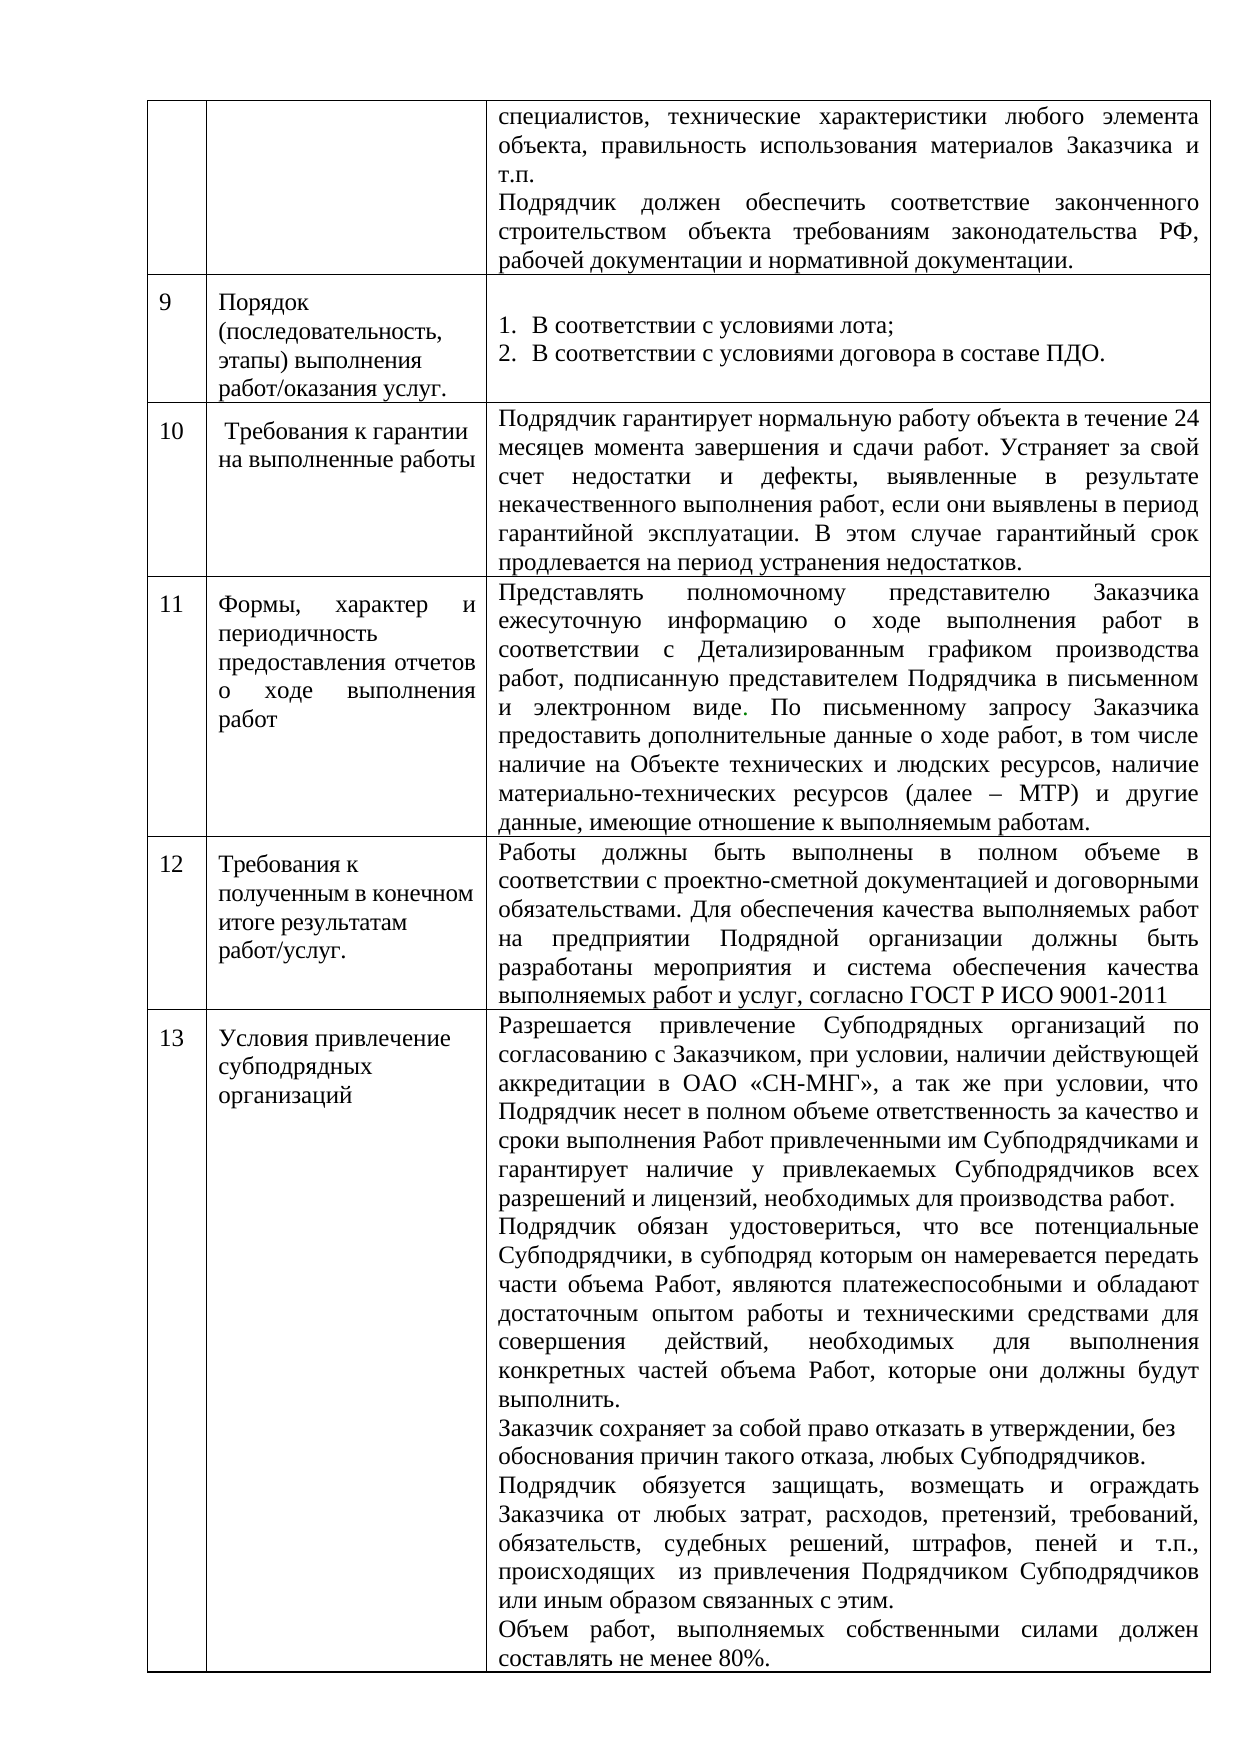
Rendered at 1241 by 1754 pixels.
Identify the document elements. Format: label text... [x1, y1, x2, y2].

table_cell Порядок (последовательность, этапы) выполнения работ/оказания услуг. [207, 275, 486, 402]
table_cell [207, 101, 486, 274]
table_cell 13 [148, 1010, 206, 1671]
table_cell Требования к гарантии на выполненные работы [207, 403, 486, 576]
table_cell Работы должны быть выполнены в полном объеме в соответствии с проектно-сметной документацией и договорными обязательствами. Для обеспечения качества выполняемых работ на предприятии Подрядной организации должны быть разработаны мероприятия и система обеспечения качества выполняемых работ и услуг, согласно ГОСТ Р ИСО 9001-2011 [487, 837, 1210, 1009]
table_cell 12 [148, 837, 206, 1009]
table_cell 8 [148, 101, 206, 274]
table_cell Формы, характер и периодичность предоставления отчетов о ходе выполнения работ [207, 577, 486, 836]
table_cell Представлять полномочному представителю Заказчика ежесуточную информацию о ходе выполнения работ в соответствии с Детализированным графиком производства работ, подписанную представителем Подрядчика в письменном и электронном виде. По письменному запросу Заказчика предоставить дополнительные данные о ходе работ, в том числе наличие на Объекте технических и людских ресурсов, наличие материально-технических ресурсов (далее – МТР) и другие данные, имеющие отношение к выполняемым работам. [487, 577, 1210, 836]
table_cell В соответствии с условиями лота; В соответствии с условиями договора в составе ПДО. [487, 275, 1210, 402]
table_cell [487, 101, 1210, 274]
table_cell Подрядчик гарантирует нормальную работу объекта в течение 24 месяцев момента завершения и сдачи работ. Устраняет за свой счет недостатки и дефекты, выявленные в результате некачественного выполнения работ, если они выявлены в период гарантийной эксплуатации. В этом случае гарантийный срок продлевается на период устранения недостатков. [487, 403, 1210, 576]
table_cell 11 [148, 577, 206, 836]
table_cell 10 [148, 403, 206, 576]
table_cell 9 [148, 275, 206, 402]
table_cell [207, 1010, 486, 1671]
table_cell Требования к полученным в конечном итоге результатам работ/услуг. [207, 837, 486, 1009]
